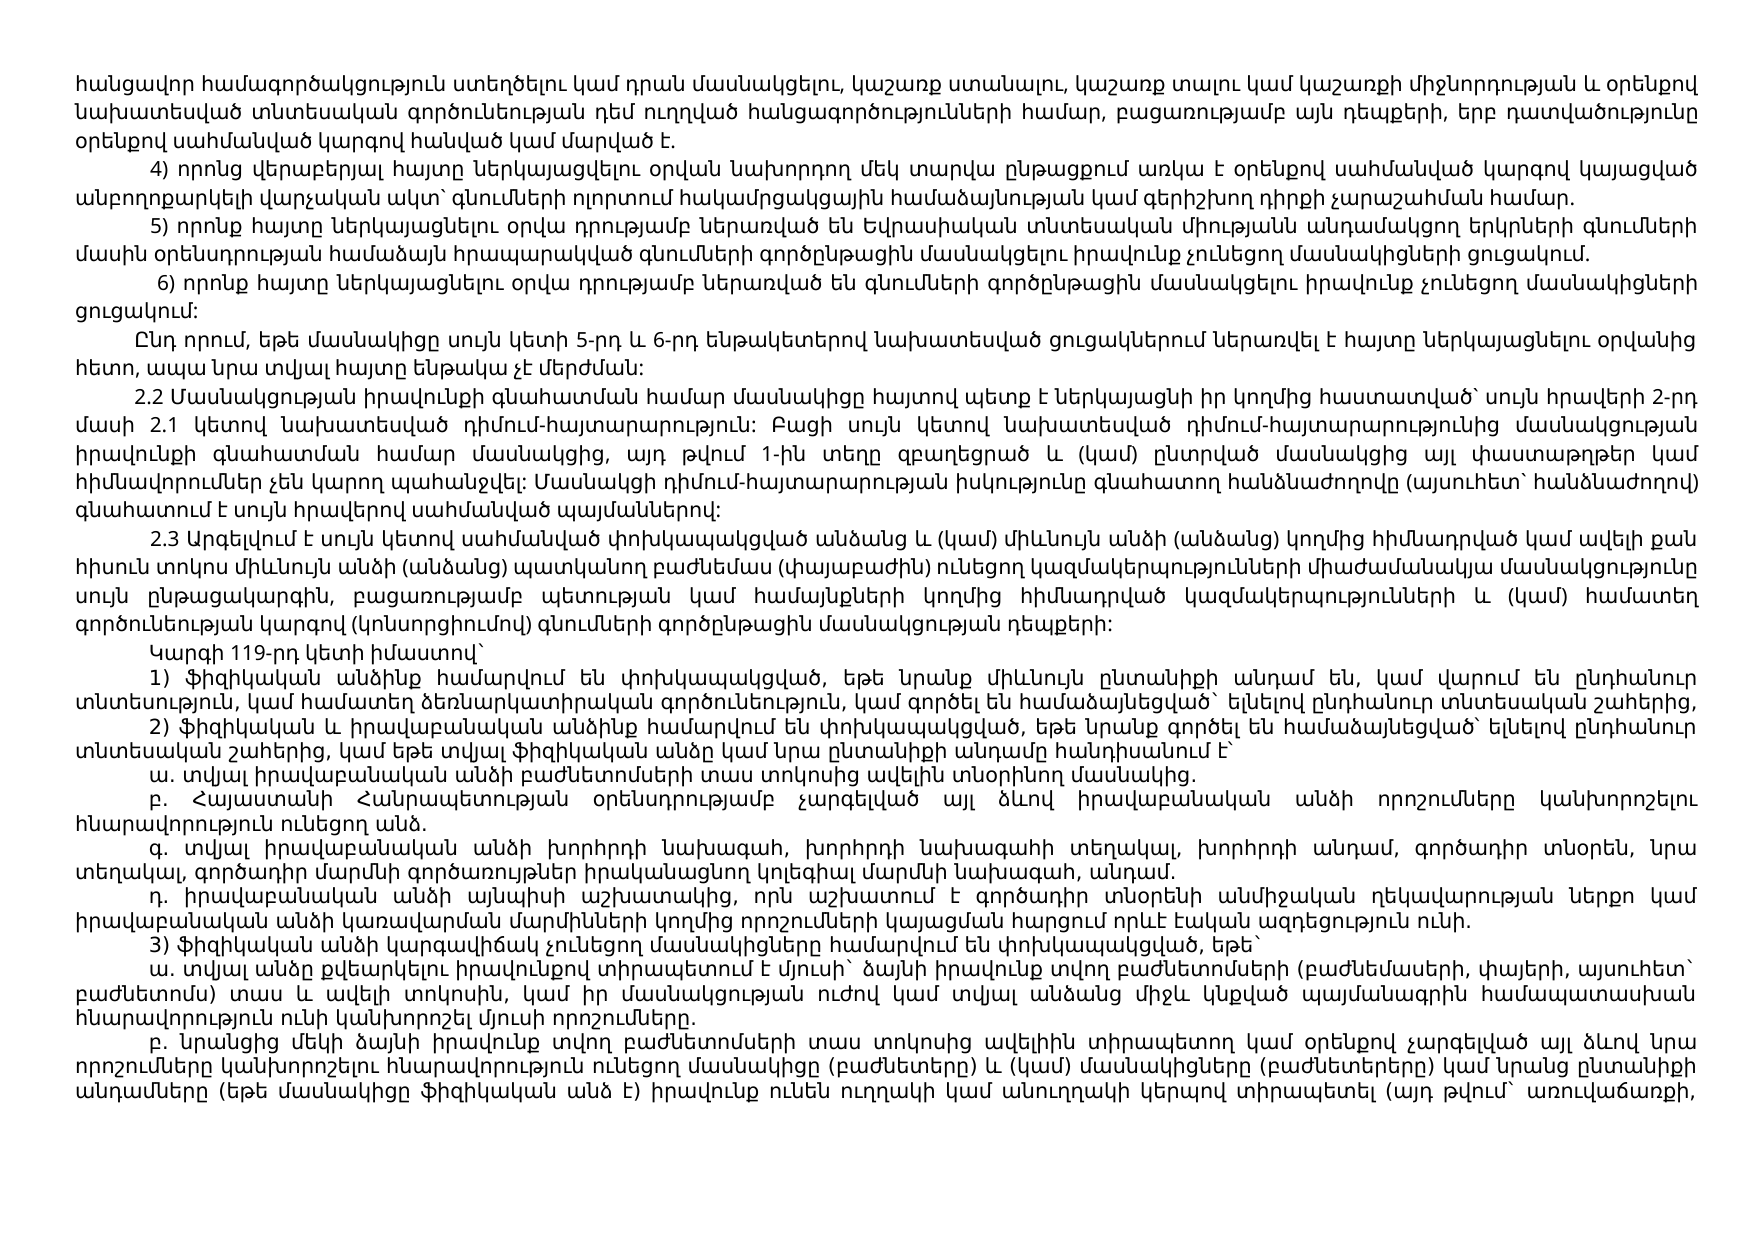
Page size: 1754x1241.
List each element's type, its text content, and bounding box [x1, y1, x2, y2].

text դ. իրավաբանական անձի այնպիսի աշխատակից, որն աշխատում է գործադիր տնօրենի անմիջական ղեկավարության ներքո կամ իրավաբանական անձի կառավարման մարմինների կողմից որոշումների կայացման հարցում որևէ էական ազդեցություն ունի. [75, 884, 1698, 933]
text 2.3 Արգելվում է սույն կետով սահմանված փոխկապակցված անձանց և (կամ) միևնույն անձի (անձանց) կողմից հիմնադրված կամ ավելի քան հիսուն տոկոս միևնույն անձի (անձանց) պատկանող բաժնեմաս (փայաբաժին) ունեցող կազմակերպությունների միաժամանակյա մասնակցությունը սույն ընթացակարգին, բացառությամբ պետության կամ համայնքների կողմից հիմնադրված կազմակերպությունների և (կամ) համատեղ գործունեության կարգով (կոնսորցիումով) գնումների գործընթացին մասնակցության դեպքերի: [75, 524, 1698, 638]
text ա. տվյալ անձը քվեարկելու իրավունքով տիրապետում է մյուսի` ձայնի իրավունք տվող բաժնետոմսերի (բաժնեմասերի, փայերի, այսուհետ` բաժնետոմս) տաս և ավելի տոկոսին, կամ իր մասնակցության ուժով կամ տվյալ անձանց միջև կնքված պայմանագրին համապատասխան հնարավորություն ունի կանխորոշել մյուսի որոշումները. [75, 957, 1698, 1030]
text 4) որոնց վերաբերյալ հայտը ներկայացվելու օրվան նախորդող մեկ տարվա ընթացքում առկա է օրենքով սահմանված կարգով կայացված անբողոքարկելի վարչական ակտ` գնումների ոլորտում հակամրցակցային համաձայնության կամ գերիշխող դիրքի չարաշահման համար. [75, 154, 1698, 211]
text գ. տվյալ իրավաբանական անձի խորհրդի նախագահ, խորհրդի նախագահի տեղակալ, խորհրդի անդամ, գործադիր տնօրեն, նրա տեղակալ, գործադիր մարմնի գործառույթներ իրականացնող կոլեգիալ մարմնի նախագահ, անդամ. [75, 836, 1698, 884]
text 2.2 Մասնակցության իրավունքի գնահատման համար մասնակիցը հայտով պետք է ներկայացնի իր կողմից հաստատված` սույն հրավերի 2-րդ մասի 2.1 կետով նախատեսված դիմում-հայտարարություն: Բացի սույն կետով նախատեսված դիմում-հայտարարությունից մասնակցության իրավունքի գնահատման համար մասնակցից, այդ թվում 1-ին տեղը զբաղեցրած և (կամ) ընտրված մասնակցից այլ փաստաթղթեր կամ հիմնավորումներ չեն կարող պահանջվել: Մասնակցի դիմում-հայտարարության իսկությունը գնահատող հանձնաժողովը (այսուհետ` հանձնաժողով) գնահատում է սույն հրավերով սահմանված պայմաններով: [75, 382, 1698, 524]
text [75, 1030, 1698, 1103]
text 3) ֆիզիկական անձի կարգավիճակ չունեցող մասնակիցները համարվում են փոխկապակցված, եթե` [75, 933, 1698, 957]
text 5) որոնք հայտը ներկայացնելու օրվա դրությամբ ներառված են Եվրասիական տնտեսական միությանն անդամակցող երկրների գնումների մասին օրենսդրության համաձայն հրապարակված գնումների գործընթացին մասնակցելու իրավունք չունեցող մասնակիցների ցուցակում. [75, 211, 1698, 268]
text ա. տվյալ իրավաբանական անձի բաժնետոմսերի տաս տոկոսից ավելին տնօրինող մասնակից. [75, 763, 1698, 787]
text Կարգի 119-րդ կետի իմաստով` [75, 638, 1698, 666]
text 1) ֆիզիկական անձինք համարվում են փոխկապակցված, եթե նրանք միևնույն ընտանիքի անդամ են, կամ վարում են ընդհանուր տնտեսություն, կամ համատեղ ձեռնարկատիրական գործունեություն, կամ գործել են համաձայնեցված` ելնելով ընդհանուր տնտեսական շահերից, [75, 666, 1698, 715]
text 6) որոնք հայտը ներկայացնելու օրվա դրությամբ ներառված են գնումների գործընթացին մասնակցելու իրավունք չունեցող մասնակիցների ցուցակում: [75, 268, 1698, 325]
text Ընդ որում, եթե մասնակիցը սույն կետի 5-րդ և 6-րդ ենթակետերով նախատեսված ցուցակներում ներառվել է հայտը ներկայացնելու օրվանից հետո, ապա նրա տվյալ հայտը ենթակա չէ մերժման: [75, 325, 1698, 382]
text բ. Հայաստանի Հանրապետության օրենսդրությամբ չարգելված այլ ձևով իրավաբանական անձի որոշումները կանխորոշելու հնարավորություն ունեցող անձ. [75, 787, 1698, 836]
text 2) ֆիզիկական և իրավաբանական անձինք համարվում են փոխկապակցված, եթե նրանք գործել են համաձայնեցված՝ ելնելով ընդհանուր տնտեսական շահերից, կամ եթե տվյալ ֆիզիկական անձը կամ նրա ընտանիքի անդամը հանդիսանում է՝ [75, 715, 1698, 763]
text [75, 69, 1698, 154]
